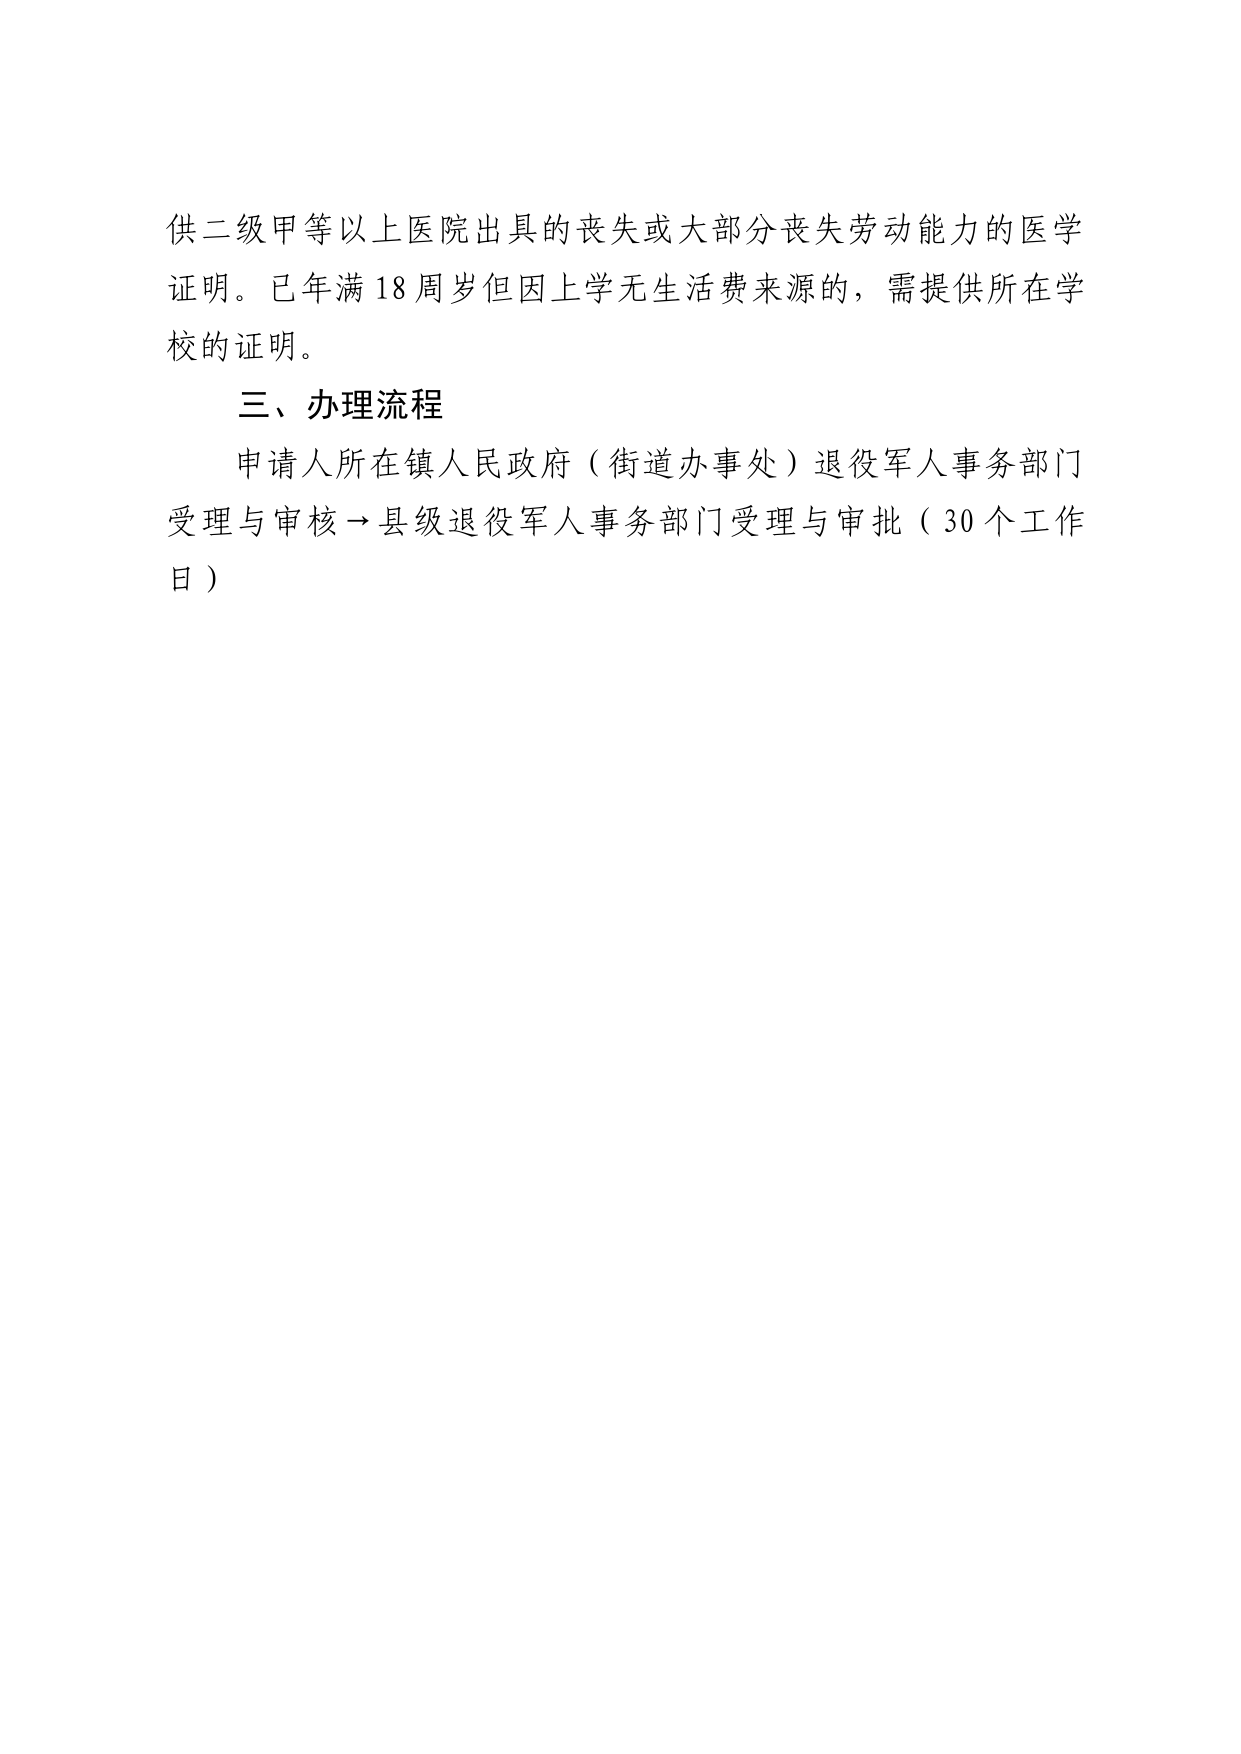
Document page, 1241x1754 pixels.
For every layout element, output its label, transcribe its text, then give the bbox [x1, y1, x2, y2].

text 申请人所在镇人民政府（街道办事处）退役军人事务部门受理与审核→县级退役军人事务部门受理与审批（30个工作日） [165, 428, 1087, 500]
text 申请人所在镇人民政府（街道办事处）退役军人事务部门受理与审核→县级退役军人事务部门受理与审批（30个工作日） [165, 538, 1087, 603]
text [165, 253, 1087, 370]
text 三、办理流程 [165, 370, 1087, 428]
